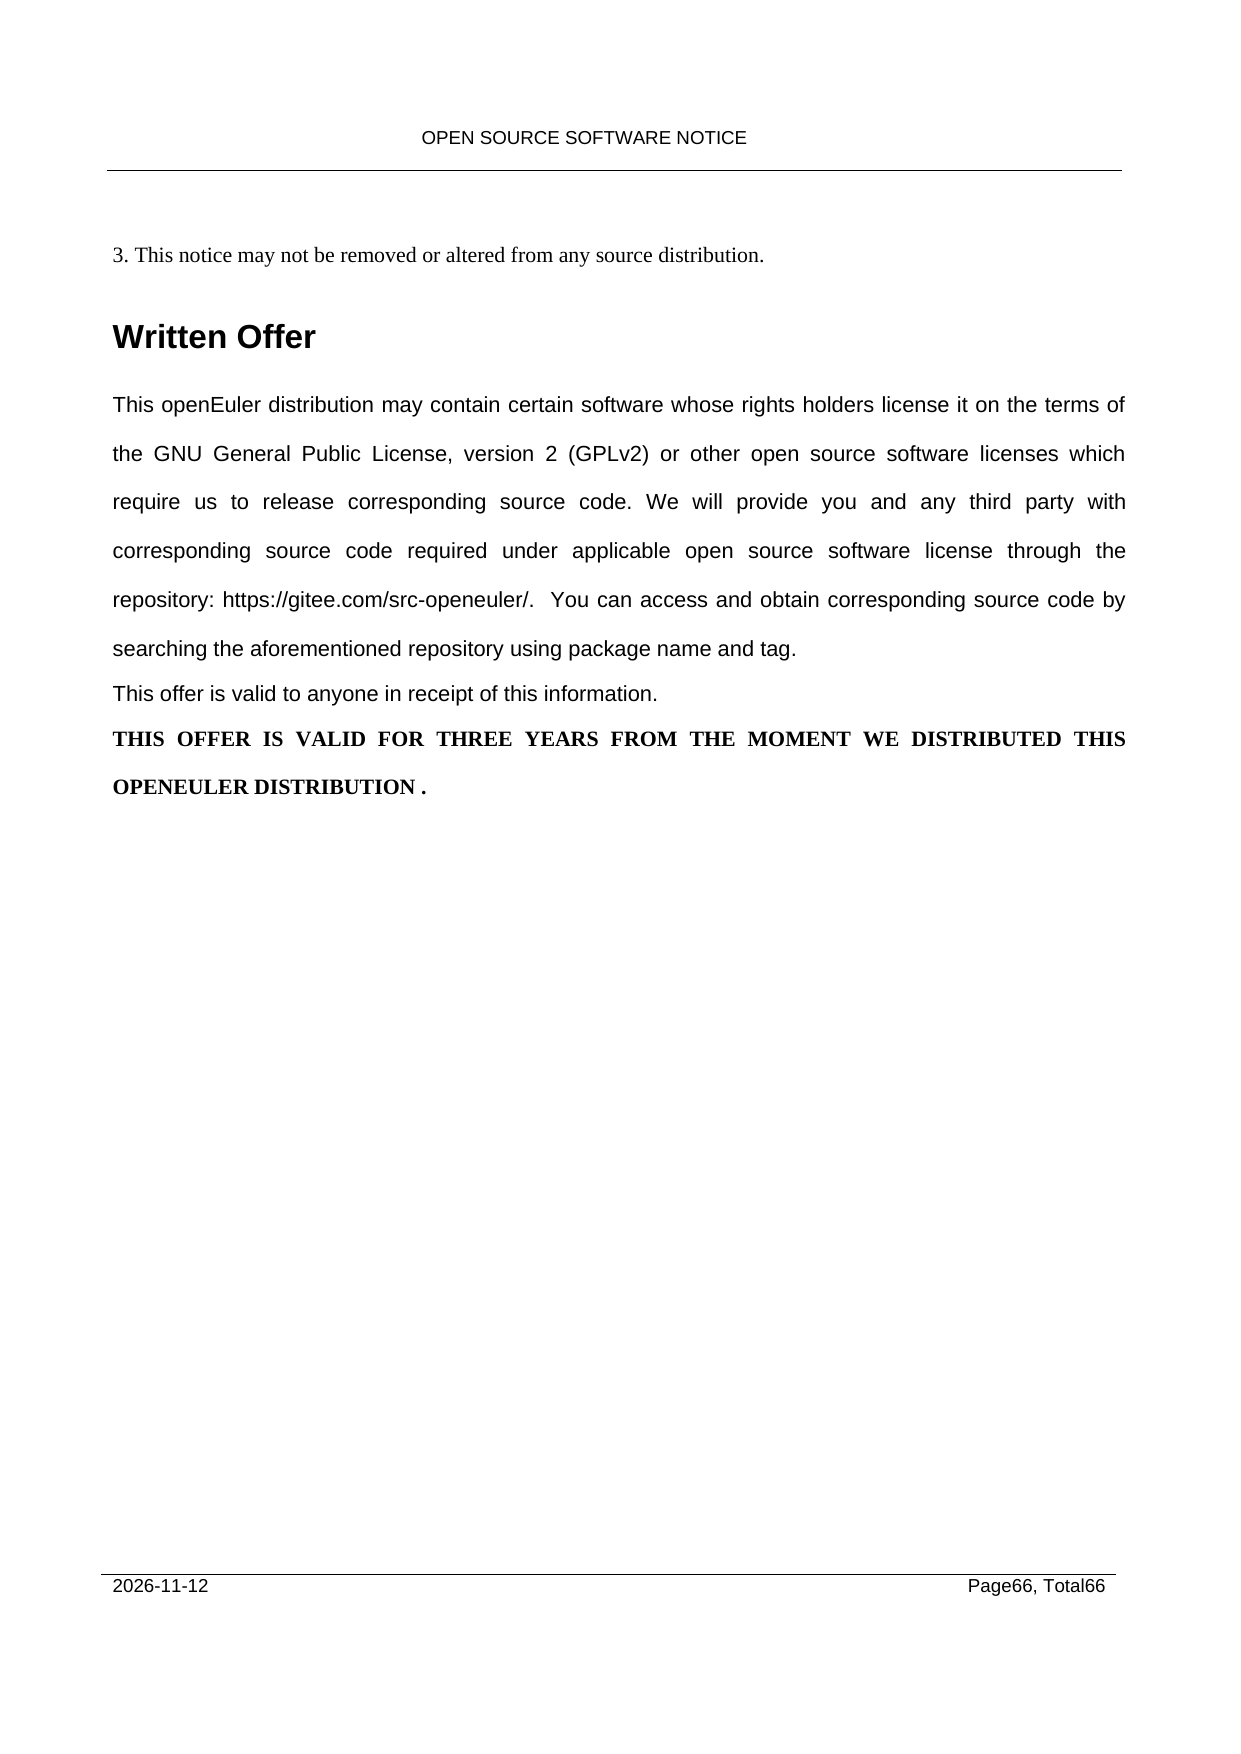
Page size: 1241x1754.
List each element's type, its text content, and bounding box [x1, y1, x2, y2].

text Written Offer [112, 304, 1128, 369]
text THIS OFFER IS VALID FOR THREE YEARS FROM THE MOMENT WE DISTRIBUTED THIS OPENEULER DISTRIBUTION . [112, 722, 1128, 803]
text This openEuler distribution may contain certain software whose rights holders license it on the terms of the GNU General Public License, version 2 (GPLv2) or other open source software licenses which require us to release corresponding source code. We will provide you and any third party with corresponding source code required under applicable open source software license through the repository: https://gitee.com/src-openeuler/. You can access and obtain corresponding source code by searching the aforementioned repository using package name and tag. [112, 388, 1128, 664]
text This offer is valid to anyone in receipt of this information. [112, 677, 1128, 709]
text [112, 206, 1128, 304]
